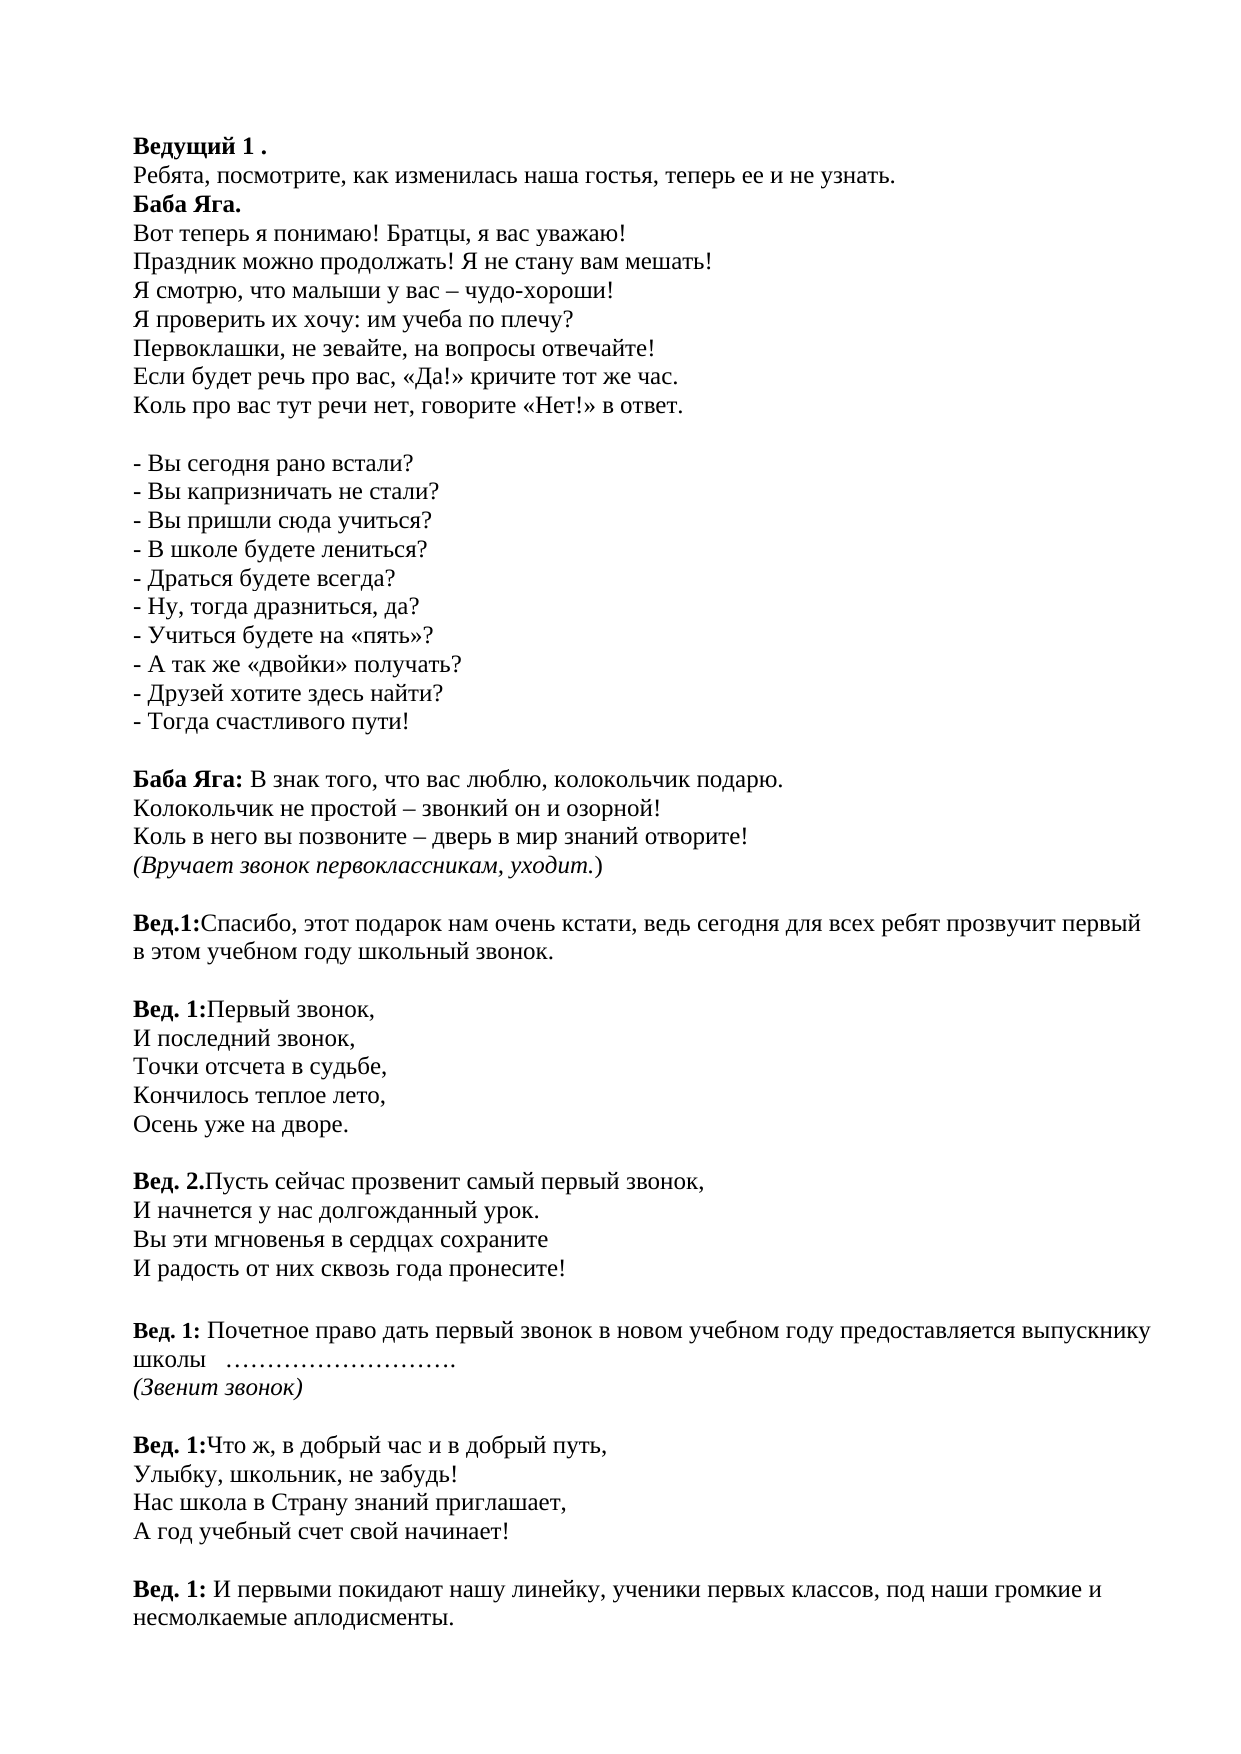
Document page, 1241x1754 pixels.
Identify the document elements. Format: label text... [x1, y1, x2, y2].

text Точки отсчета в судьбе, [133, 1051, 1152, 1080]
text Вед. 1: Почетное право дать первый звонок в новом учебном году предоставляется выпускнику школы ………………………. [133, 1315, 1152, 1372]
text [133, 1372, 1152, 1631]
text И последний звонок, [133, 1023, 1152, 1051]
text Осень уже на дворе. [133, 1109, 1152, 1138]
text Ведущий 1 . Ребята, посмотрите, как изменилась наша гостья, теперь ее и не узнать. Баба Яга. Вот теперь я понимаю! Братцы, я вас уважаю! Праздник можно продолжать! Я не стану вам мешать! Я смотрю, что малыши у вас – чудо-хороши! Я проверить их хочу: им учеба по плечу? Первоклашки, не зевайте, на вопросы отвечайте! Если будет речь про вас, «Да!» кричите тот же час. Коль про вас тут речи нет, говорите «Нет!» в ответ. [248, 131, 1152, 419]
text - Вы сегодня рано встали? - Вы капризничать не стали? - Вы пришли сюда учиться? - В школе будете лениться? - Драться будете всегда? - Ну, тогда дразниться, да? - Учиться будете на «пять»? - А так же «двойки» получать? - Друзей хотите здесь найти? - Тогда счастливого пути! Баба Яга: В знак того, что вас люблю, колокольчик подарю. Колокольчик не простой – звонкий он и озорной! Коль в него вы позвоните – дверь в мир знаний отворите! (Вручает звонок первоклассникам, уходит.) Вед.1:Спасибо, этот подарок нам очень кстати, ведь сегодня для всех ребят прозвучит первый в этом учебном году школьный звонок. [133, 419, 1152, 965]
text Вед. 1:Первый звонок, [133, 994, 1152, 1023]
text Вед. 2.Пусть сейчас прозвенит самый первый звонок, И начнется у нас долгожданный урок. Вы эти мгновенья в сердцах сохраните И радость от них сквозь года пронесите! [540, 1166, 1152, 1281]
text Кончилось теплое лето, [133, 1080, 1152, 1109]
